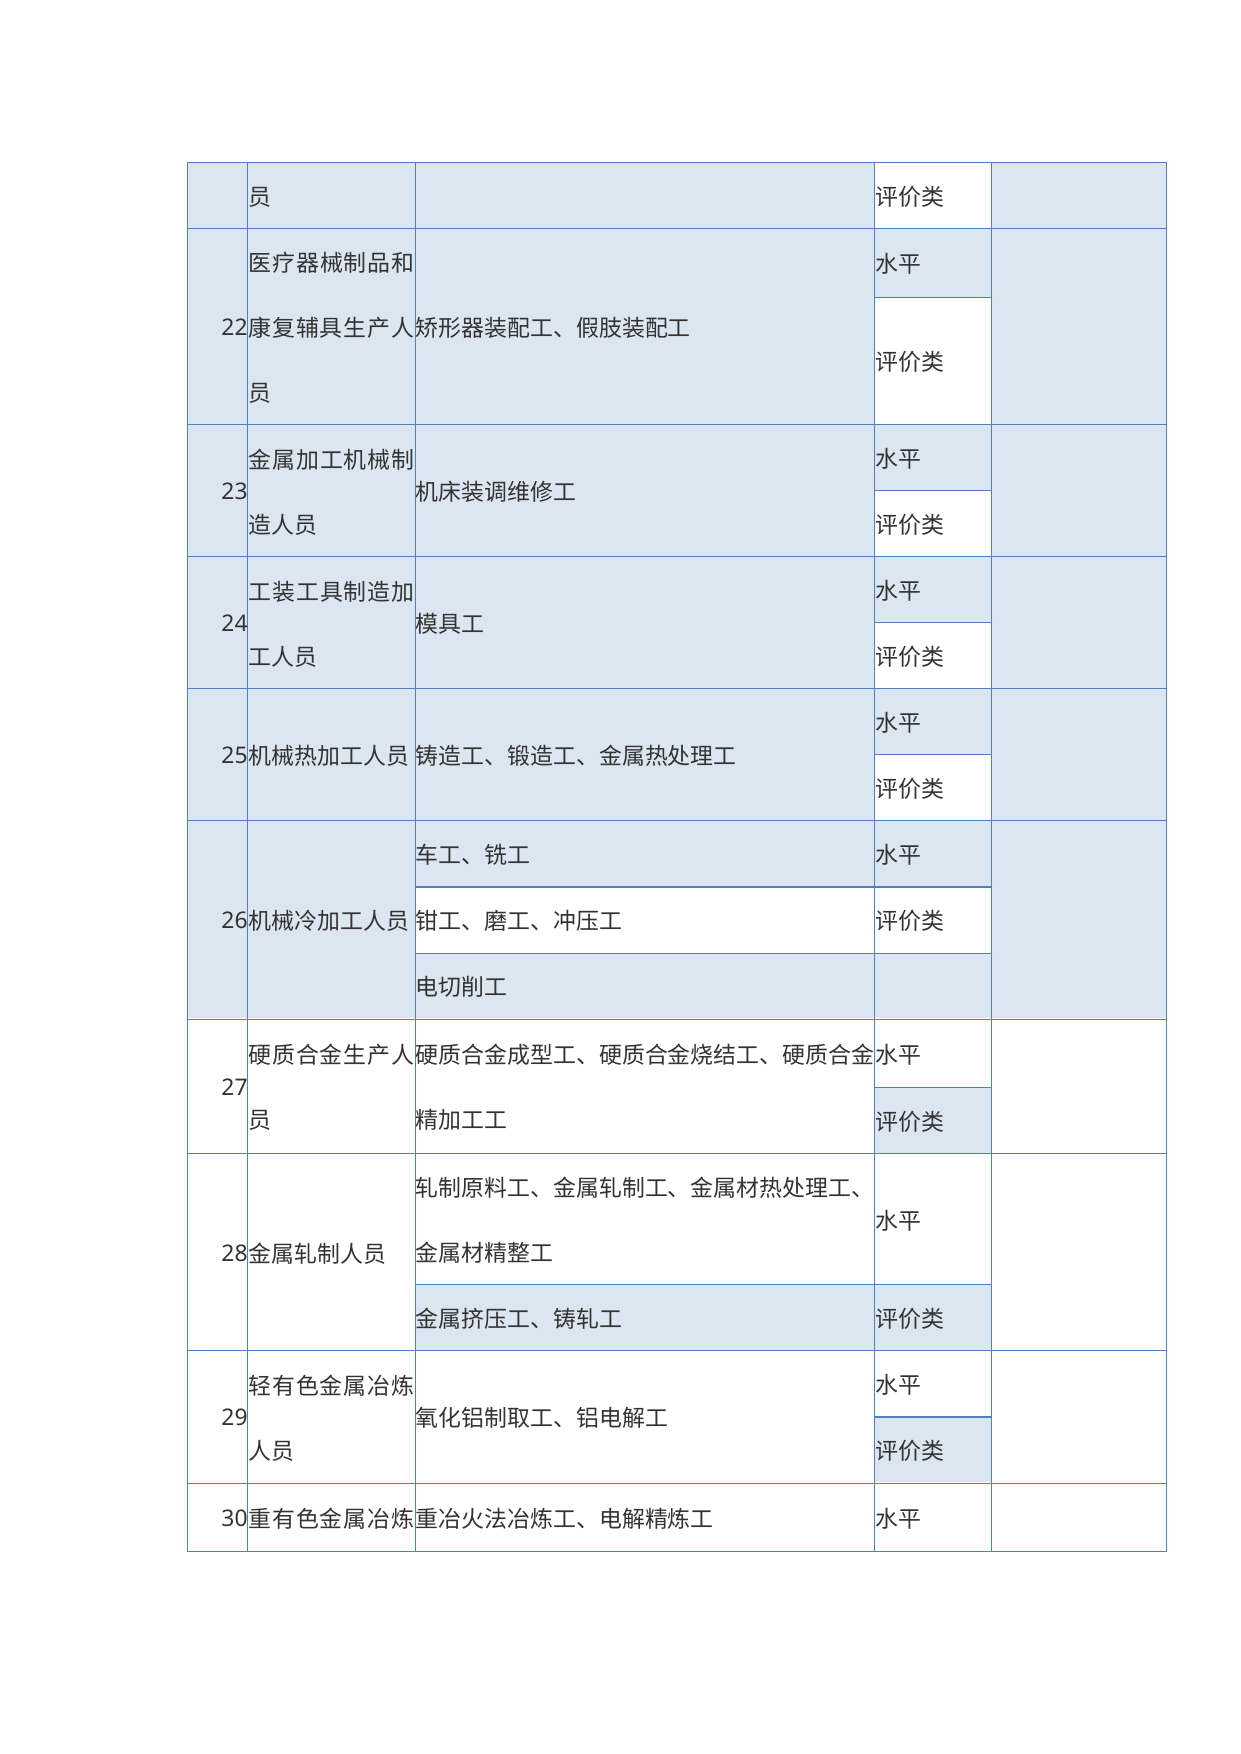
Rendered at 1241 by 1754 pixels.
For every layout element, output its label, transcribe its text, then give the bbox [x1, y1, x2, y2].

table_cell 机床装调维修工 [416, 425, 874, 556]
table_cell 水平 [875, 557, 991, 622]
table_cell 评价类 [875, 1418, 991, 1482]
table_cell 重冶火法冶炼工、电解精炼工 [416, 1484, 874, 1551]
table_cell 26 [188, 821, 247, 1018]
table_cell 水平 [875, 1154, 991, 1284]
table_cell 22 [188, 229, 247, 424]
table_cell 汽车装调工 [416, 163, 874, 228]
table_cell 水平 [875, 1484, 991, 1551]
table_cell 评价类 [875, 163, 991, 228]
table_cell 水平 [875, 1020, 991, 1087]
table_cell 评价类 [875, 755, 991, 820]
table_cell [992, 229, 1166, 424]
table_cell 金属轧制人员 [248, 1154, 415, 1350]
table_cell 模具工 [416, 557, 874, 688]
table_cell 评价类 [875, 491, 991, 556]
table_cell 机械冷加工人员 [248, 821, 415, 1018]
table_cell [992, 1351, 1166, 1482]
table_cell 23 [188, 425, 247, 556]
table_cell 评价类 [875, 888, 991, 952]
table_cell 21 [188, 163, 247, 228]
table_cell 评价类 [875, 1285, 991, 1350]
table_cell 水平 [875, 689, 991, 754]
table_cell 轧制原料工、金属轧制工、金属材热处理工、金属材精整工 [416, 1154, 874, 1284]
table_cell 医疗器械制品和康复辅具生产人员 [248, 229, 415, 424]
table_cell 水平 [875, 425, 991, 490]
table_cell 铸造工、锻造工、金属热处理工 [416, 689, 874, 820]
table_cell 评价类 [875, 298, 991, 424]
table_cell 电切削工 [416, 954, 874, 1018]
table_cell 水平 [875, 821, 991, 886]
table_cell 评价类 [875, 1088, 991, 1153]
table_cell [992, 557, 1166, 688]
table_cell 钳工、磨工、冲压工 [416, 888, 874, 952]
table_cell 水平 [875, 1351, 991, 1416]
table_cell 27 [188, 1020, 247, 1153]
table_cell [992, 163, 1166, 228]
table_cell 车工、铣工 [416, 821, 874, 886]
table_cell [992, 821, 1166, 1018]
table_cell 28 [188, 1154, 247, 1350]
table_cell 工装工具制造加工人员 [248, 557, 415, 688]
table_cell 硬质合金成型工、硬质合金烧结工、硬质合金精加工工 [416, 1020, 874, 1153]
table_cell [875, 954, 991, 1018]
table_cell 29 [188, 1351, 247, 1482]
table_cell 重有色金属冶炼人员 [248, 1484, 415, 1551]
table_cell 氧化铝制取工、铝电解工 [416, 1351, 874, 1482]
table_cell 机械热加工人员 [248, 689, 415, 820]
table_cell [992, 1020, 1166, 1153]
table_cell 30 [188, 1484, 247, 1551]
table_cell 矫形器装配工、假肢装配工 [416, 229, 874, 424]
table_cell [992, 689, 1166, 820]
table_cell [992, 1484, 1166, 1551]
table_cell 轻有色金属冶炼人员 [248, 1351, 415, 1482]
table_cell [992, 425, 1166, 556]
table_cell 金属挤压工、铸轧工 [416, 1285, 874, 1350]
table_cell 25 [188, 689, 247, 820]
table_cell [992, 1154, 1166, 1350]
table_cell 水平 [875, 229, 991, 297]
table_cell 硬质合金生产人员 [248, 1020, 415, 1153]
table_cell 汽车整车制造人员 [248, 163, 415, 228]
table_cell 金属加工机械制造人员 [248, 425, 415, 556]
table_cell 24 [188, 557, 247, 688]
table_cell 评价类 [875, 623, 991, 688]
